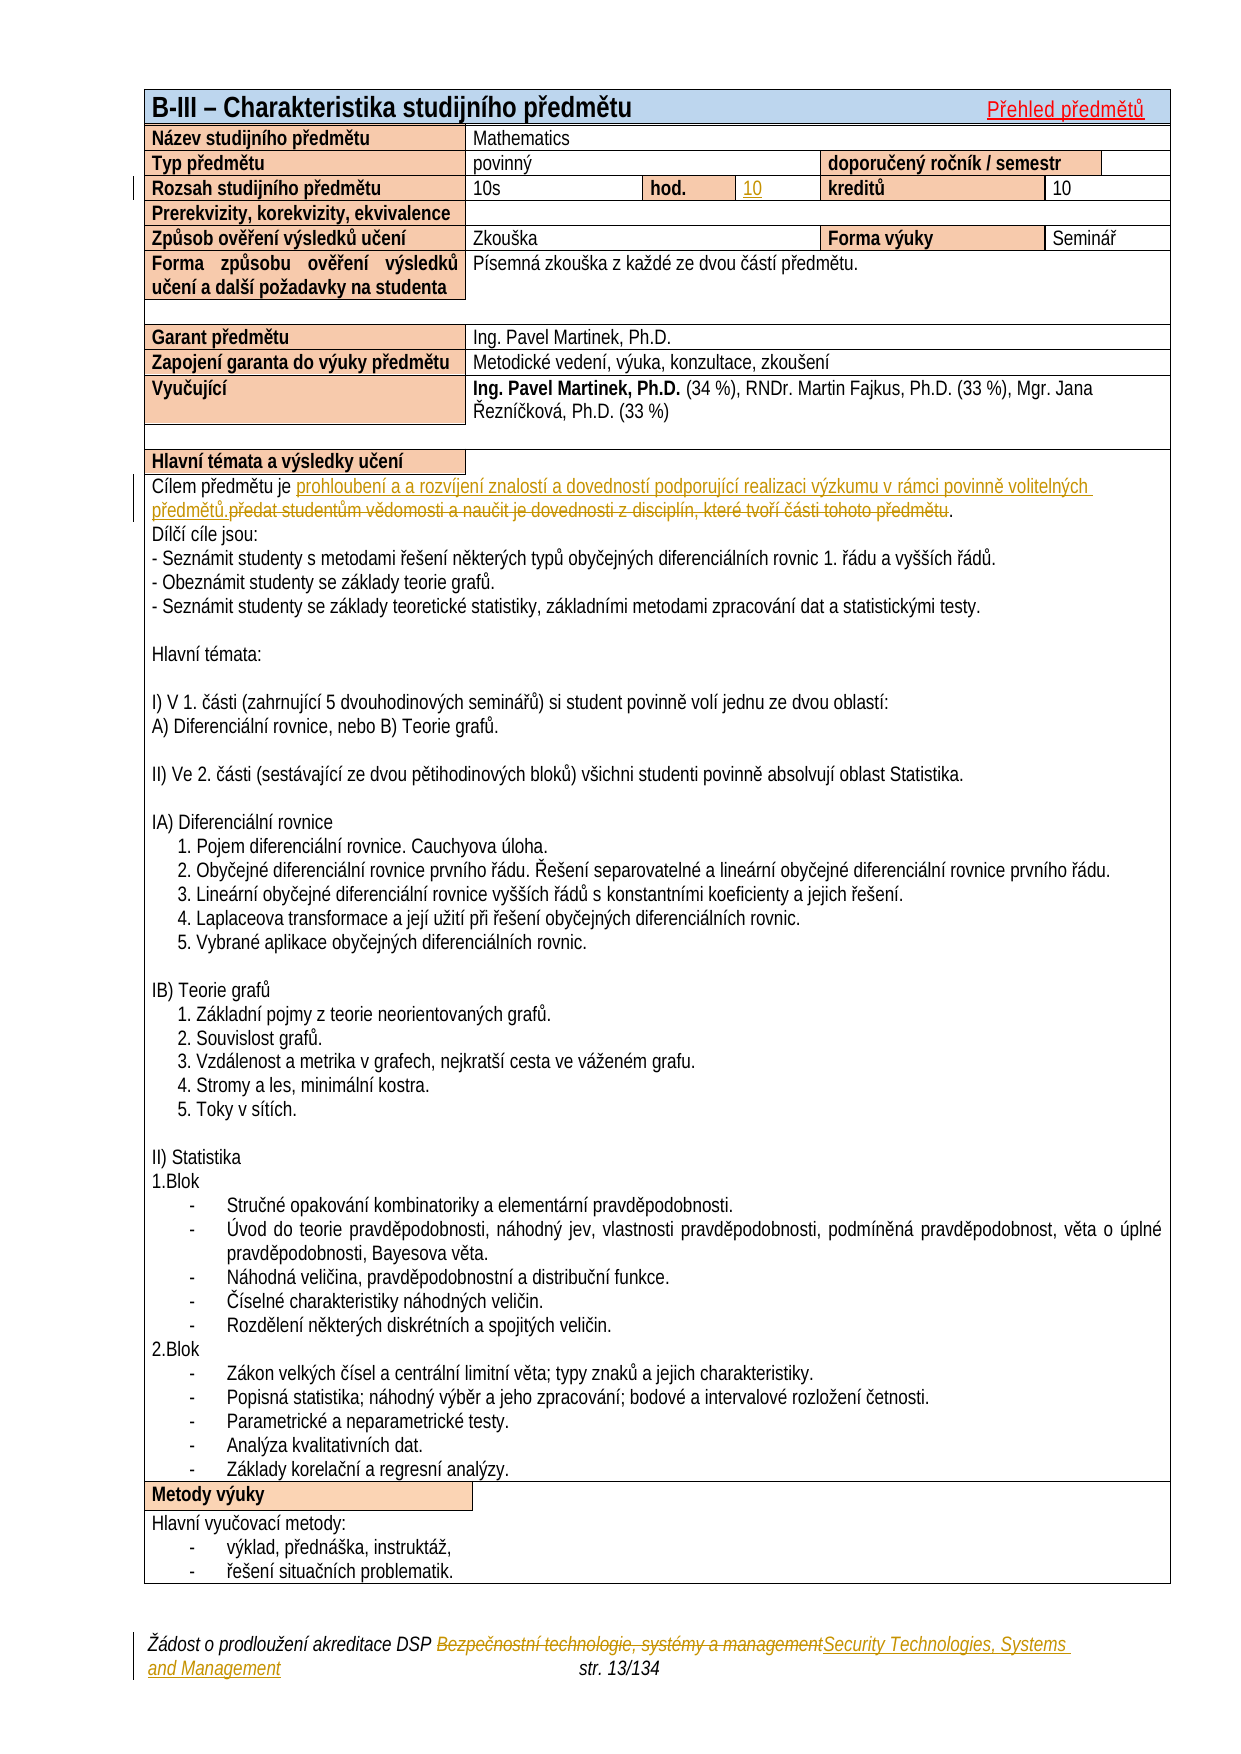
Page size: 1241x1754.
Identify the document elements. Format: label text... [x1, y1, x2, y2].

table_cell Ing. Pavel Martinek, Ph.D. (34 %), RNDr. Martin Fajkus, Ph.D. (33 %), Mgr. Jana Řezníčková, Ph.D. (33 %) [466, 376, 1170, 423]
table_cell Mathematics [466, 126, 1170, 150]
table_cell Metodické vedení, výuka, konzultace, zkoušení [466, 350, 1170, 374]
table_cell Rozsah studijního předmětu [145, 176, 465, 200]
table_cell 10 [1046, 176, 1170, 200]
table_cell [466, 201, 1170, 225]
table_cell Metody výuky [145, 1482, 472, 1510]
table_cell [145, 299, 1170, 324]
table_cell Hlavní témata a výsledky učení [145, 450, 465, 473]
table_cell Hlavní vyučovací metody: výklad, přednáška, instruktáž, řešení situačních problematik. [145, 1510, 1170, 1583]
table_cell Způsob ověření výsledků učení [145, 226, 465, 250]
table_cell Zkouška [466, 226, 820, 250]
table_cell 10s [466, 176, 642, 200]
table_cell Typ předmětu [145, 151, 465, 175]
table_cell Prerekvizity, korekvizity, ekvivalence [145, 201, 465, 225]
table_cell Zapojení garanta do výuky předmětu [145, 350, 465, 374]
table_cell [145, 424, 1170, 448]
table_cell Seminář [1046, 226, 1170, 250]
table_cell Vyučující [145, 376, 465, 423]
table_cell Písemná zkouška z každé ze dvou částí předmětu. [466, 251, 1170, 299]
table_cell kreditů [821, 176, 1044, 200]
table_cell Cílem předmětu je . Dílčí cíle jsou: - Seznámit studenty s metodami řešení některých typů obyčejných diferenciálních rovnic 1. řádu a vyšších řádů. - Obeznámit studenty se základy teorie grafů. - Seznámit studenty se základy teoretické statistiky, základními metodami zpracování dat a statistickými testy. Hlavní témata: I) V 1. části (zahrnující 5 dvouhodinových seminářů) si student povinně volí jednu ze dvou oblastí: A) Diferenciální rovnice, nebo B) Teorie grafů. II) Ve 2. části (sestávající ze dvou pětihodinových bloků) všichni studenti povinně absolvují oblast Statistika. IA) Diferenciální rovnice 1. ​Pojem diferenciální rovnice. Cauchyova úloha. 2. Obyčejné diferenciální rovnice prvního řádu. Řešení separovatelné a lineární obyčejné diferenciální rovnice prvního řádu. 3. Lineární obyčejné diferenciální rovnice vyšších řádů s konstantními koeficienty a jejich řešení. 4. Laplaceova transformace a její užití při řešení obyčejných diferenciálních rovnic. 5. Vybrané aplikace obyčejných diferenciálních rovnic. IB) Teorie grafů 1. Základní pojmy z teorie neorientovaných grafů. 2. Souvislost grafů. 3. Vzdálenost a metrika v grafech, nejkratší cesta ve váženém grafu. 4. Stromy a les, minimální kostra. 5. Toky v sítích. II) Statistika 1.Blok Stručné opakování kombinatoriky a elementární pravděpodobnosti. Úvod do teorie pravděpodobnosti, náhodný jev, vlastnosti pravděpodobnosti, podmíněná pravděpodobnost, věta o úplné pravděpodobnosti, Bayesova věta. Náhodná veličina, pravděpodobnostní a distribuční funkce. Číselné charakteristiky náhodných veličin. Rozdělení některých diskrétních a spojitých veličin. 2.Blok Zákon velkých čísel a centrální limitní věta; typy znaků a jejich charakteristiky. Popisná statistika; náhodný výběr a jeho zpracování; bodové a intervalové rozložení četnosti. Parametrické a neparametrické testy. Analýza kvalitativních dat. Základy korelační a regresní analýzy. [145, 474, 1170, 1481]
table_header B-III – Charakteristika studijního předmětu Přehled předmětů [145, 90, 1170, 123]
table_cell [736, 176, 820, 200]
table_cell Název studijního předmětu [145, 126, 465, 150]
table_cell doporučený ročník / semestr [821, 151, 1101, 175]
table_cell Ing. Pavel Martinek, Ph.D. [466, 325, 1170, 349]
table_cell [473, 1482, 1170, 1510]
table_cell povinný [466, 151, 820, 175]
table_cell hod. [643, 176, 735, 200]
table_cell Garant předmětu [145, 325, 465, 349]
table_cell Forma výuky [821, 226, 1044, 250]
table_cell [466, 450, 1170, 473]
table_cell [1102, 151, 1170, 175]
table_cell Forma způsobu ověření výsledků učení a další požadavky na studenta [145, 251, 465, 299]
